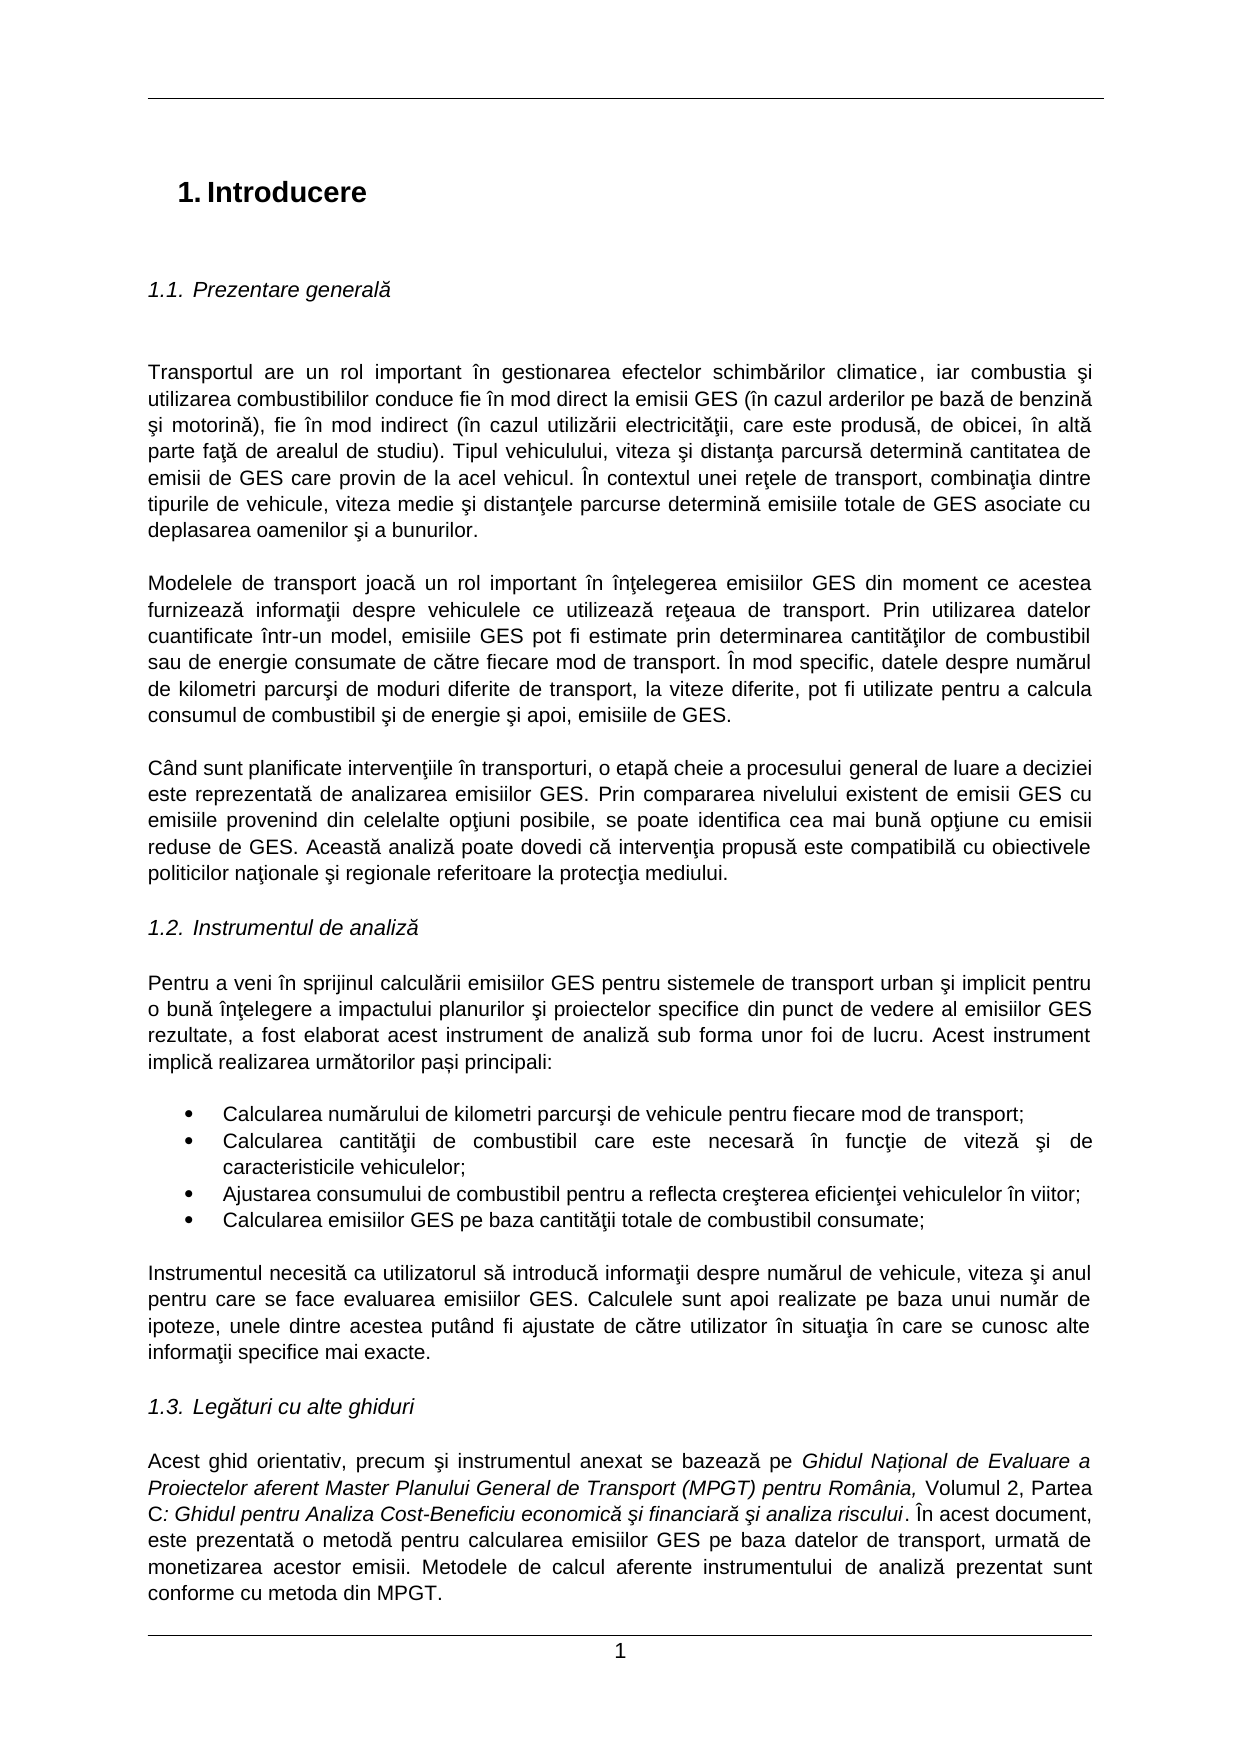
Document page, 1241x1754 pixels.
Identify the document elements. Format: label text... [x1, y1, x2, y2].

text Legături cu alte ghiduri [148, 1394, 1092, 1419]
list Ajustarea consumului de combustibil pentru a reflecta creşterea eficienţei vehiculelor în viitor; [185, 1181, 1092, 1206]
text Introducere [177, 175, 1092, 208]
text Acest ghid orientativ, precum şi instrumentul anexat se bazează pe Ghidul Național de Evaluare a Proiectelor aferent Master Planului General de Transport (MPGT) pentru România, Volumul 2, Partea C: Ghidul pentru Analiza Cost-Beneficiu economică şi financiară şi analiza riscului. În acest document, este prezentată o metodă pentru calcularea emisiilor GES pe baza datelor de transport, urmată de monetizarea acestor emisii. Metodele de calcul aferente instrumentului de analiză prezentat sunt conforme cu metoda din MPGT. [148, 1449, 1092, 1605]
list Calcularea cantităţii de combustibil care este necesară în funcţie de viteză şi de caracteristicile vehiculelor; [185, 1129, 1092, 1179]
text Când sunt planificate intervenţiile în transporturi, o etapă cheie a procesului general de luare a deciziei este reprezentată de analizarea emisiilor GES. Prin compararea nivelului existent de emisii GES cu emisiile provenind din celelalte opţiuni posibile, se poate identifica cea mai bună opţiune cu emisii reduse de GES. Această analiză poate dovedi că intervenţia propusă este compatibilă cu obiectivele politicilor naţionale şi regionale referitoare la protecţia mediului. [148, 756, 1092, 885]
text Modelele de transport joacă un rol important în înţelegerea emisiilor GES din moment ce acestea furnizează informaţii despre vehiculele ce utilizează reţeaua de transport. Prin utilizarea datelor cuantificate într-un model, emisiile GES pot fi estimate prin determinarea cantităţilor de combustibil sau de energie consumate de către fiecare mod de transport. În mod specific, datele despre numărul de kilometri parcurşi de moduri diferite de transport, la viteze diferite, pot fi utilizate pentru a calcula consumul de combustibil şi de energie şi apoi, emisiile de GES. [148, 571, 1092, 727]
text Pentru a veni în sprijinul calculării emisiilor GES pentru sistemele de transport urban şi implicit pentru o bună înţelegere a impactului planurilor şi proiectelor specifice din punct de vedere al emisiilor GES rezultate, a fost elaborat acest instrument de analiză sub forma unor foi de lucru. Acest instrument implică realizarea următorilor pași principali: [148, 970, 1092, 1073]
text Prezentare generală [148, 277, 1092, 302]
list Calcularea emisiilor GES pe baza cantităţii totale de combustibil consumate; [185, 1208, 1092, 1232]
list Calcularea numărului de kilometri parcurşi de vehicule pentru fiecare mod de transport; [185, 1102, 1092, 1126]
text Instrumentul de analiză [148, 915, 1092, 940]
text Transportul are un rol important în gestionarea efectelor schimbărilor climatice, iar combustia şi utilizarea combustibililor conduce fie în mod direct la emisii GES (în cazul arderilor pe bază de benzină şi motorină), fie în mod indirect (în cazul utilizării electricităţii, care este produsă, de obicei, în altă parte faţă de arealul de studiu). Tipul vehiculului, viteza şi distanţa parcursă determină cantitatea de emisii de GES care provin de la acel vehicul. În contextul unei reţele de transport, combinaţia dintre tipurile de vehicule, viteza medie şi distanţele parcurse determină emisiile totale de GES asociate cu deplasarea oamenilor şi a bunurilor. [148, 360, 1092, 542]
text Instrumentul necesită ca utilizatorul să introducă informaţii despre numărul de vehicule, viteza şi anul pentru care se face evaluarea emisiilor GES. Calculele sunt apoi realizate pe baza unui număr de ipoteze, unele dintre acestea putând fi ajustate de către utilizator în situaţia în care se cunosc alte informaţii specifice mai exacte. [148, 1261, 1092, 1364]
